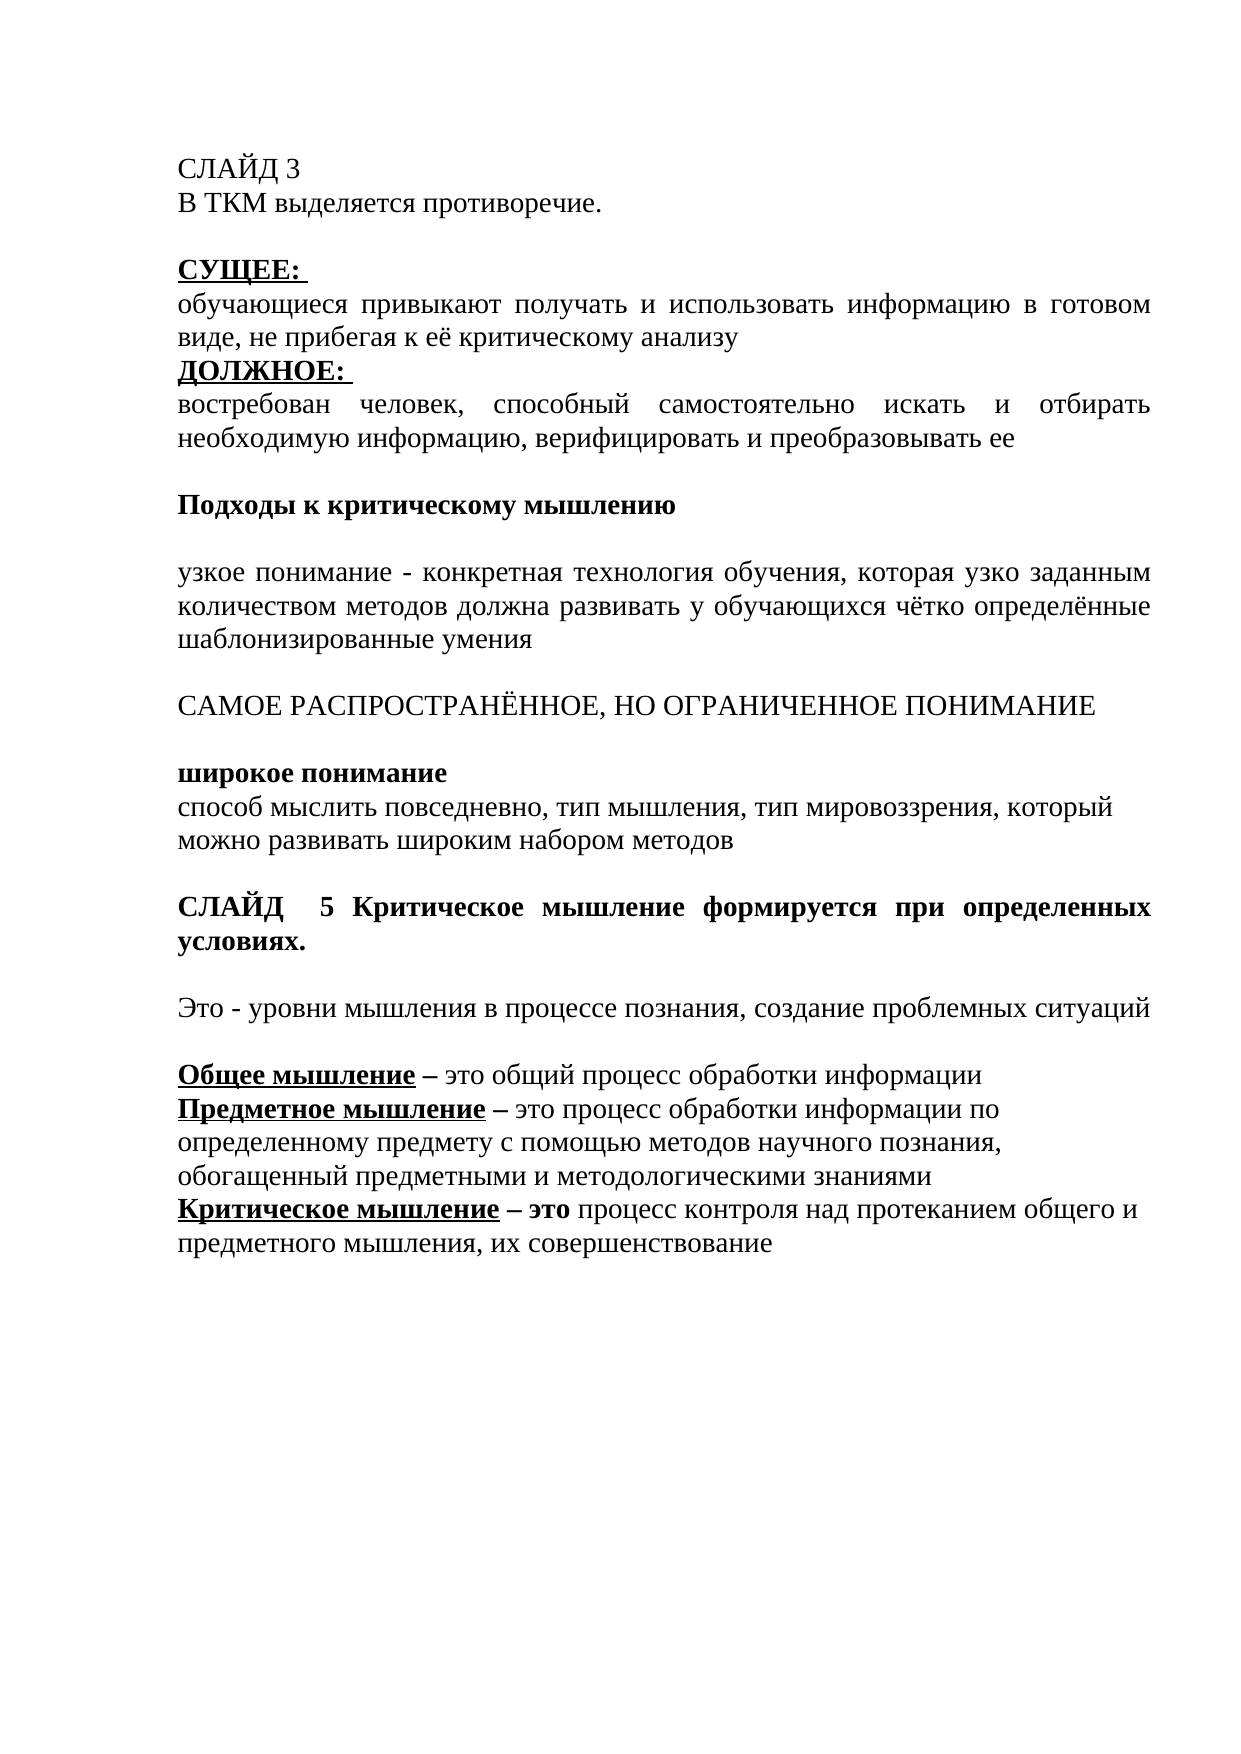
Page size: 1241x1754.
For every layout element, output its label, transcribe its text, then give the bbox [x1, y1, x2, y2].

text ДОЛЖНОЕ: [177, 353, 1152, 386]
text Общее мышление – это общий процесс обработки информации [177, 1057, 1152, 1091]
text способ мыслить повседневно, тип мышления, тип мировоззрения, который можно развивать широким набором методов [177, 789, 1152, 856]
text Критическое мышление – это процесс контроля над протеканием общего и предметного мышления, их совершенствование [177, 1191, 1152, 1258]
text СЛАЙД 3 [177, 152, 1152, 185]
text Подходы к критическому мышлению [177, 487, 1152, 521]
text узкое понимание - конкретная технология обучения, которая узко заданным количеством методов должна развивать у обучающихся чётко определённые шаблонизированные умения [177, 554, 1152, 655]
text СУЩЕЕ: [177, 252, 1152, 286]
text СЛАЙД 5 Критическое мышление формируется при определенных условиях. [177, 889, 1152, 957]
text В ТКМ выделяется противоречие. [177, 185, 1152, 219]
text востребован человек, способный самостоятельно искать и отбирать необходимую информацию, верифицировать и преобразовывать ее [177, 386, 1152, 453]
text обучающиеся привыкают получать и использовать информацию в готовом виде, не прибегая к её критическому анализу [177, 286, 1152, 353]
text САМОЕ РАСПРОСТРАНЁННОЕ, НО ОГРАНИЧЕННОЕ ПОНИМАНИЕ [177, 688, 1152, 722]
text Предметное мышление – это процесс обработки информации по определенному предмету с помощью методов научного познания, обогащенный предметными и методологическими знаниями [177, 1091, 1152, 1191]
text Это - уровни мышления в процессе познания, создание проблемных ситуаций [177, 990, 1152, 1024]
text широкое понимание [177, 755, 1152, 789]
